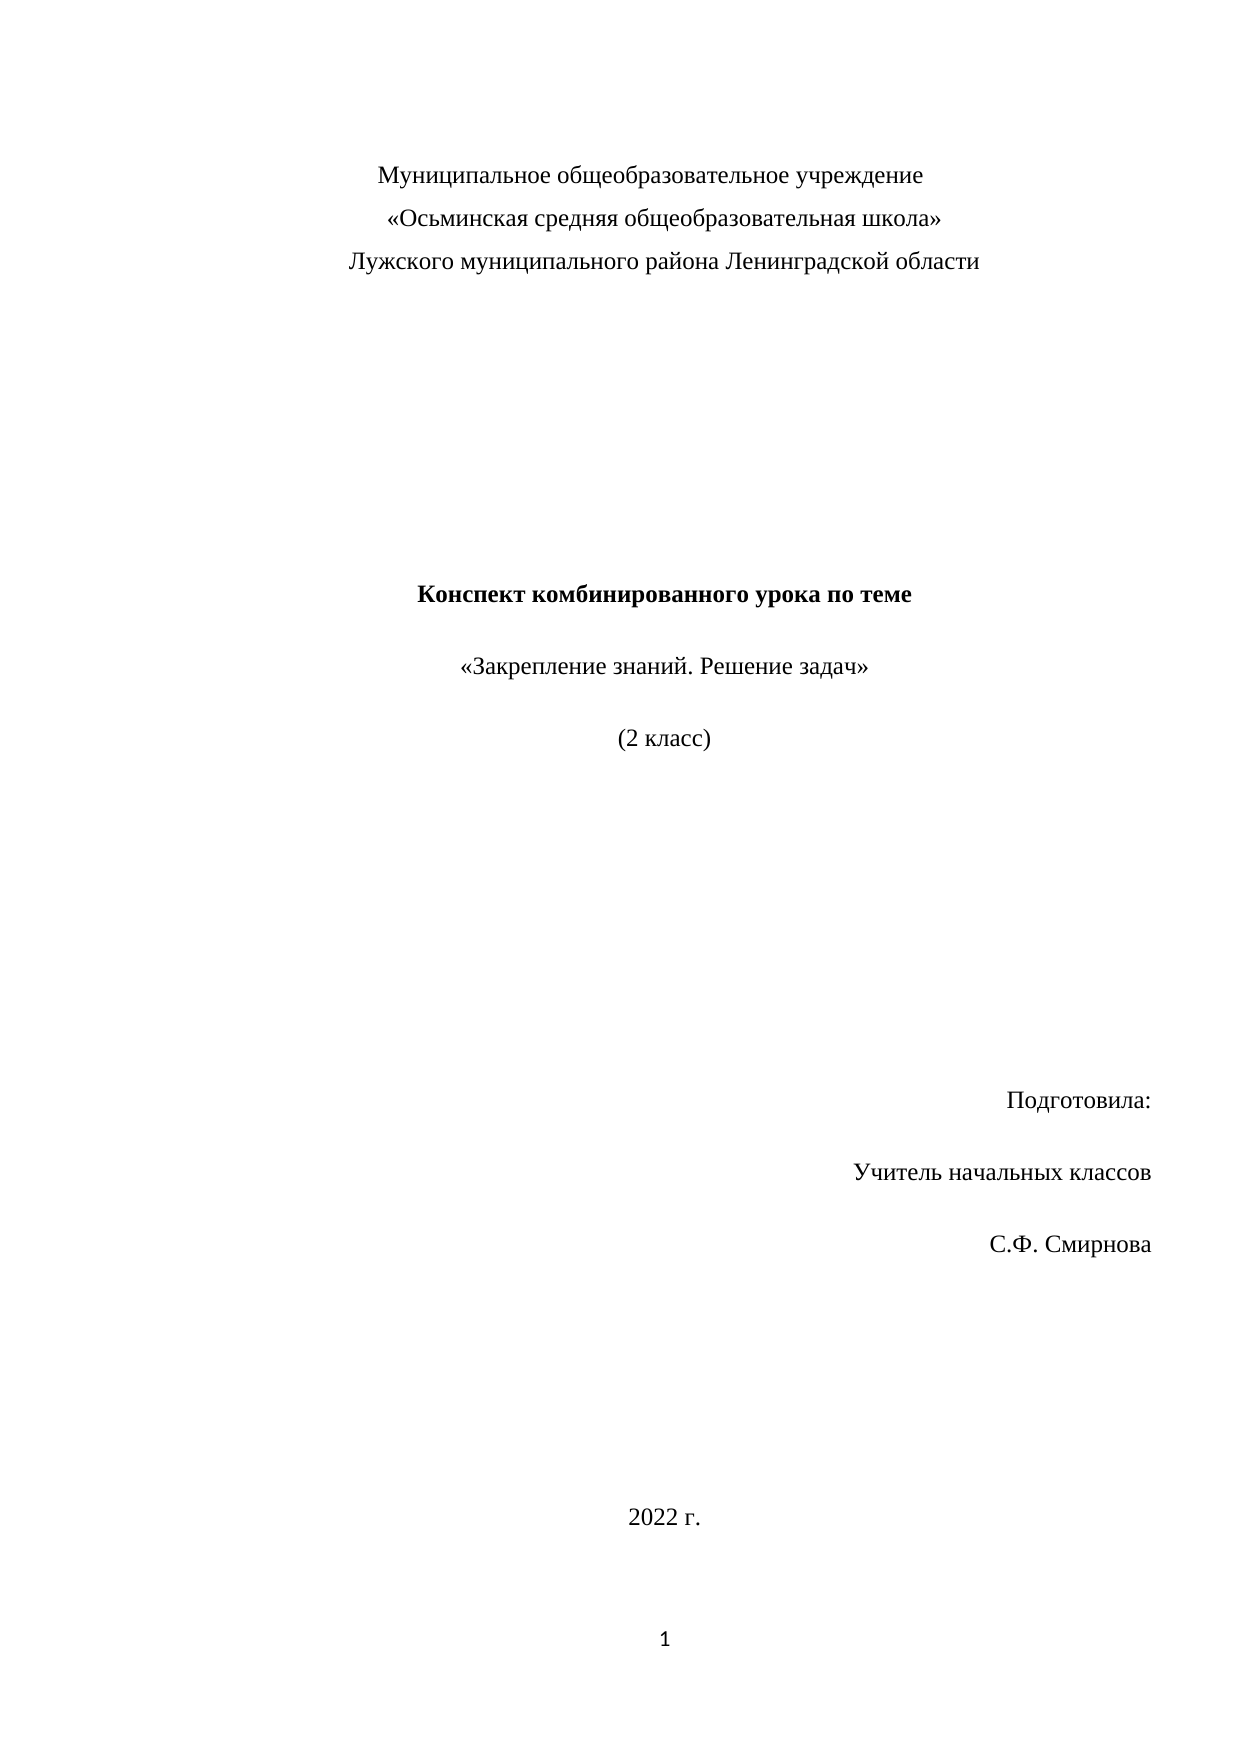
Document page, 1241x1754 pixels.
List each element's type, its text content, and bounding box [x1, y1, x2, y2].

text 2022 г. [177, 1502, 1152, 1531]
text Подготовила: [177, 1085, 1152, 1113]
text (2 класс) [177, 723, 1152, 752]
text «Осьминская средняя общеобразовательная школа» [177, 203, 1152, 232]
text Конспект комбинированного урока по теме [177, 579, 1152, 607]
text Лужского муниципального района Ленинградской области [177, 246, 1152, 275]
text Учитель начальных классов [177, 1157, 1152, 1186]
text «Закрепление знаний. Решение задач» [177, 651, 1152, 680]
text С.Ф. Смирнова [177, 1229, 1152, 1258]
text Муниципальное общеобразовательное учреждение [177, 160, 1152, 189]
